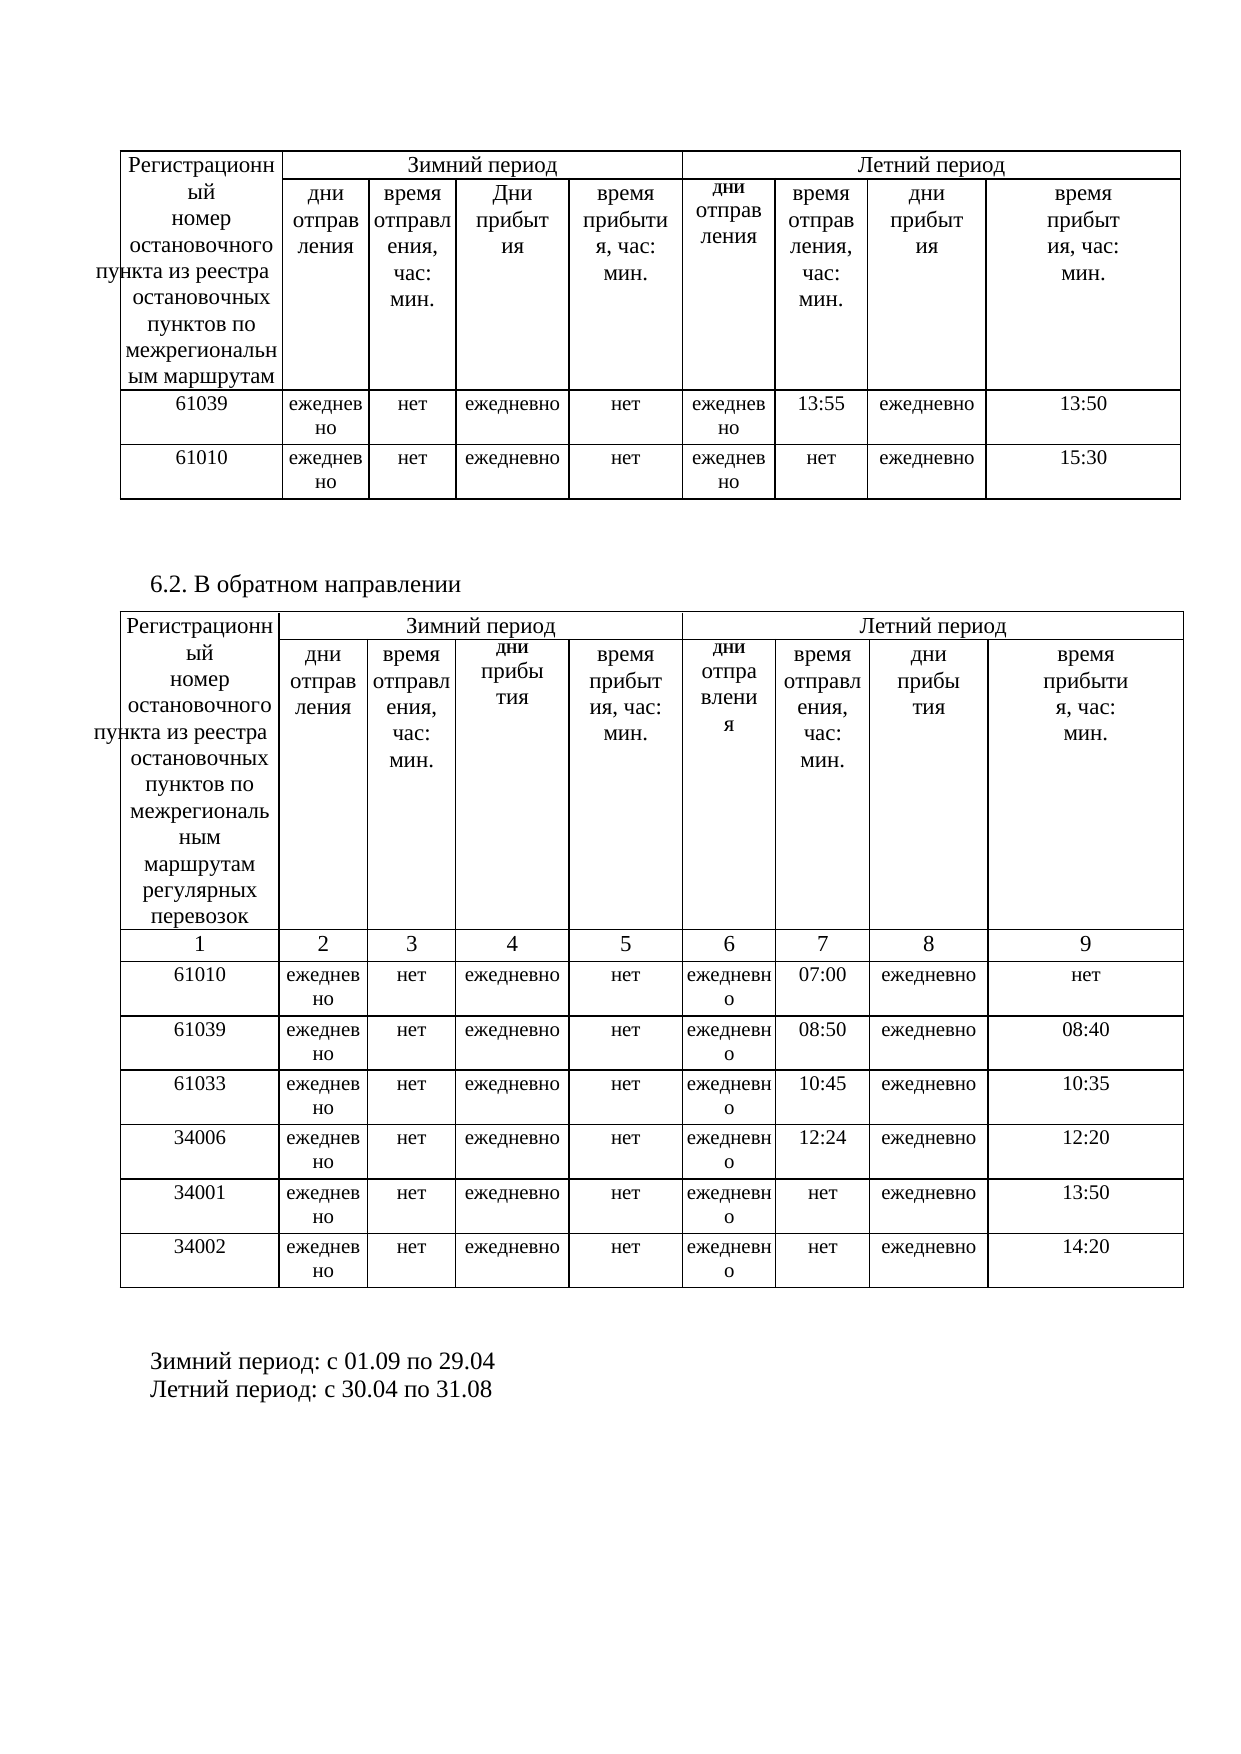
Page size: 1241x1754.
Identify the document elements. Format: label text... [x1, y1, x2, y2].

table_cell ежедневно [683, 1125, 775, 1178]
table_cell нет [368, 1125, 455, 1178]
table_cell нет [368, 1017, 455, 1069]
table_cell время отправ ления, час: мин. [776, 180, 867, 389]
table_header Регистрационный номер остановочного пункта из реестра остановочных пунктов по межрегиональным маршрутам регулярных перевозок [121, 612, 279, 929]
table_cell ежедневно [870, 962, 987, 1015]
table_cell 13:50 [987, 391, 1180, 444]
table_cell 3 [368, 930, 455, 961]
table_cell 61033 [121, 1071, 278, 1124]
table_cell ежедневно [683, 1071, 775, 1124]
table_cell 34002 [121, 1234, 278, 1287]
table_cell время прибыт ия, час: мин. [570, 640, 682, 929]
table_cell ежедневно [283, 445, 368, 498]
table_cell 34006 [121, 1125, 278, 1178]
table_cell ДНИ отпра влени я [683, 640, 775, 929]
table_cell ежедневно [456, 1234, 568, 1287]
table_cell 7 [776, 930, 869, 961]
table_cell время отправл ения, час: мин. [776, 640, 869, 929]
table_cell нет [776, 445, 867, 498]
table_cell ежедневно [456, 1017, 568, 1069]
table_cell время прибыти я, час: мин. [570, 180, 682, 389]
table_cell ежедневно [870, 1180, 987, 1232]
table_cell нет [989, 962, 1183, 1015]
table_cell нет [776, 1234, 869, 1287]
table_cell 14:20 [989, 1234, 1183, 1287]
table_cell ежедневно [870, 1017, 987, 1069]
table_cell нет [368, 1071, 455, 1124]
table_cell ДНИ прибы тия [456, 640, 568, 929]
table_cell 07:00 [776, 962, 869, 1015]
table_cell ежедневно [280, 962, 367, 1015]
table_cell время прибыти я, час: мин. [989, 640, 1183, 929]
table_cell ежедневно [683, 391, 774, 444]
table_cell ежедневно [280, 1234, 367, 1287]
table_cell ежедневно [280, 1017, 367, 1069]
table_cell ежедневно [870, 1125, 987, 1178]
table_cell нет [368, 1180, 455, 1232]
table_cell 15:30 [987, 445, 1180, 498]
table_header Летний период [683, 152, 1180, 178]
table_cell ежедневно [683, 1234, 775, 1287]
text 6.2. В обратном направлении [150, 569, 1090, 598]
table_cell нет [570, 391, 682, 444]
table_cell 08:40 [989, 1017, 1183, 1069]
text Летний период: с 30.04 по 31.08 [150, 1374, 1090, 1403]
table_cell ежедневно [280, 1071, 367, 1124]
table_header Зимний период [283, 152, 682, 178]
table_cell ежедневно [457, 445, 568, 498]
table_cell нет [570, 1125, 682, 1178]
table_cell дни отправ ления [280, 640, 367, 929]
table_cell нет [570, 1180, 682, 1232]
table_cell нет [370, 445, 455, 498]
table_cell ежедневно [457, 391, 568, 444]
table_cell время прибыт ия, час: мин. [987, 180, 1180, 389]
table_cell нет [368, 1234, 455, 1287]
table_cell ежедневно [456, 1125, 568, 1178]
table_cell 12:24 [776, 1125, 869, 1178]
table_cell нет [570, 1071, 682, 1124]
table_cell ежедневно [456, 1071, 568, 1124]
table_cell ежедневно [683, 962, 775, 1015]
table_cell нет [370, 391, 455, 444]
table_cell ежедневно [683, 445, 774, 498]
table_cell 10:35 [989, 1071, 1183, 1124]
table_cell ежедневно [868, 445, 985, 498]
table_cell ежедневно [683, 1180, 775, 1232]
table_cell 61010 [121, 962, 278, 1015]
table_cell 08:50 [776, 1017, 869, 1069]
table_header Зимний период [280, 612, 682, 639]
table_cell 2 [280, 930, 367, 961]
table_cell 61039 [121, 391, 282, 444]
table_header Летний период [683, 612, 1183, 639]
table_cell Дни прибыт ия [457, 180, 568, 389]
table_cell 5 [570, 930, 682, 961]
table_cell 34001 [121, 1180, 278, 1232]
table_cell время отправл ения, час: мин. [368, 640, 455, 929]
table_cell дни отправ ления [283, 180, 368, 389]
table_cell нет [368, 962, 455, 1015]
table_cell 9 [989, 930, 1183, 961]
table_cell ежедневно [868, 391, 985, 444]
table_header Регистрационный номер остановочного пункта из реестра остановочных пунктов по межрегиональным маршрутам регулярных перевозок [121, 152, 282, 389]
table_cell 12:20 [989, 1125, 1183, 1178]
table_cell ежедневно [280, 1180, 367, 1232]
table_cell 61010 [121, 445, 282, 498]
table_cell дни прибы тия [870, 640, 987, 929]
table_cell ДНИ отправ ления [683, 180, 774, 389]
table_cell дни прибыт ия [868, 180, 985, 389]
table_cell 13:55 [776, 391, 867, 444]
table_cell нет [776, 1180, 869, 1232]
text Зимний период: с 01.09 по 29.04 [150, 1346, 1090, 1374]
table_cell 8 [870, 930, 987, 961]
table_cell нет [570, 962, 682, 1015]
table_cell 10:45 [776, 1071, 869, 1124]
table_cell нет [570, 1234, 682, 1287]
table_cell ежедневно [870, 1234, 987, 1287]
table_cell 1 [121, 930, 278, 961]
table_cell 4 [456, 930, 568, 961]
table_cell нет [570, 445, 682, 498]
table_cell 61039 [121, 1017, 278, 1069]
table_cell ежедневно [456, 962, 568, 1015]
table_cell ежедневно [870, 1071, 987, 1124]
table_cell 13:50 [989, 1180, 1183, 1232]
table_cell ежедневно [280, 1125, 367, 1178]
table_cell ежедневно [283, 391, 368, 444]
table_cell 6 [683, 930, 775, 961]
table_cell нет [570, 1017, 682, 1069]
table_cell ежедневно [683, 1017, 775, 1069]
table_cell время отправл ения, час: мин. [370, 180, 455, 389]
table_cell ежедневно [456, 1180, 568, 1232]
